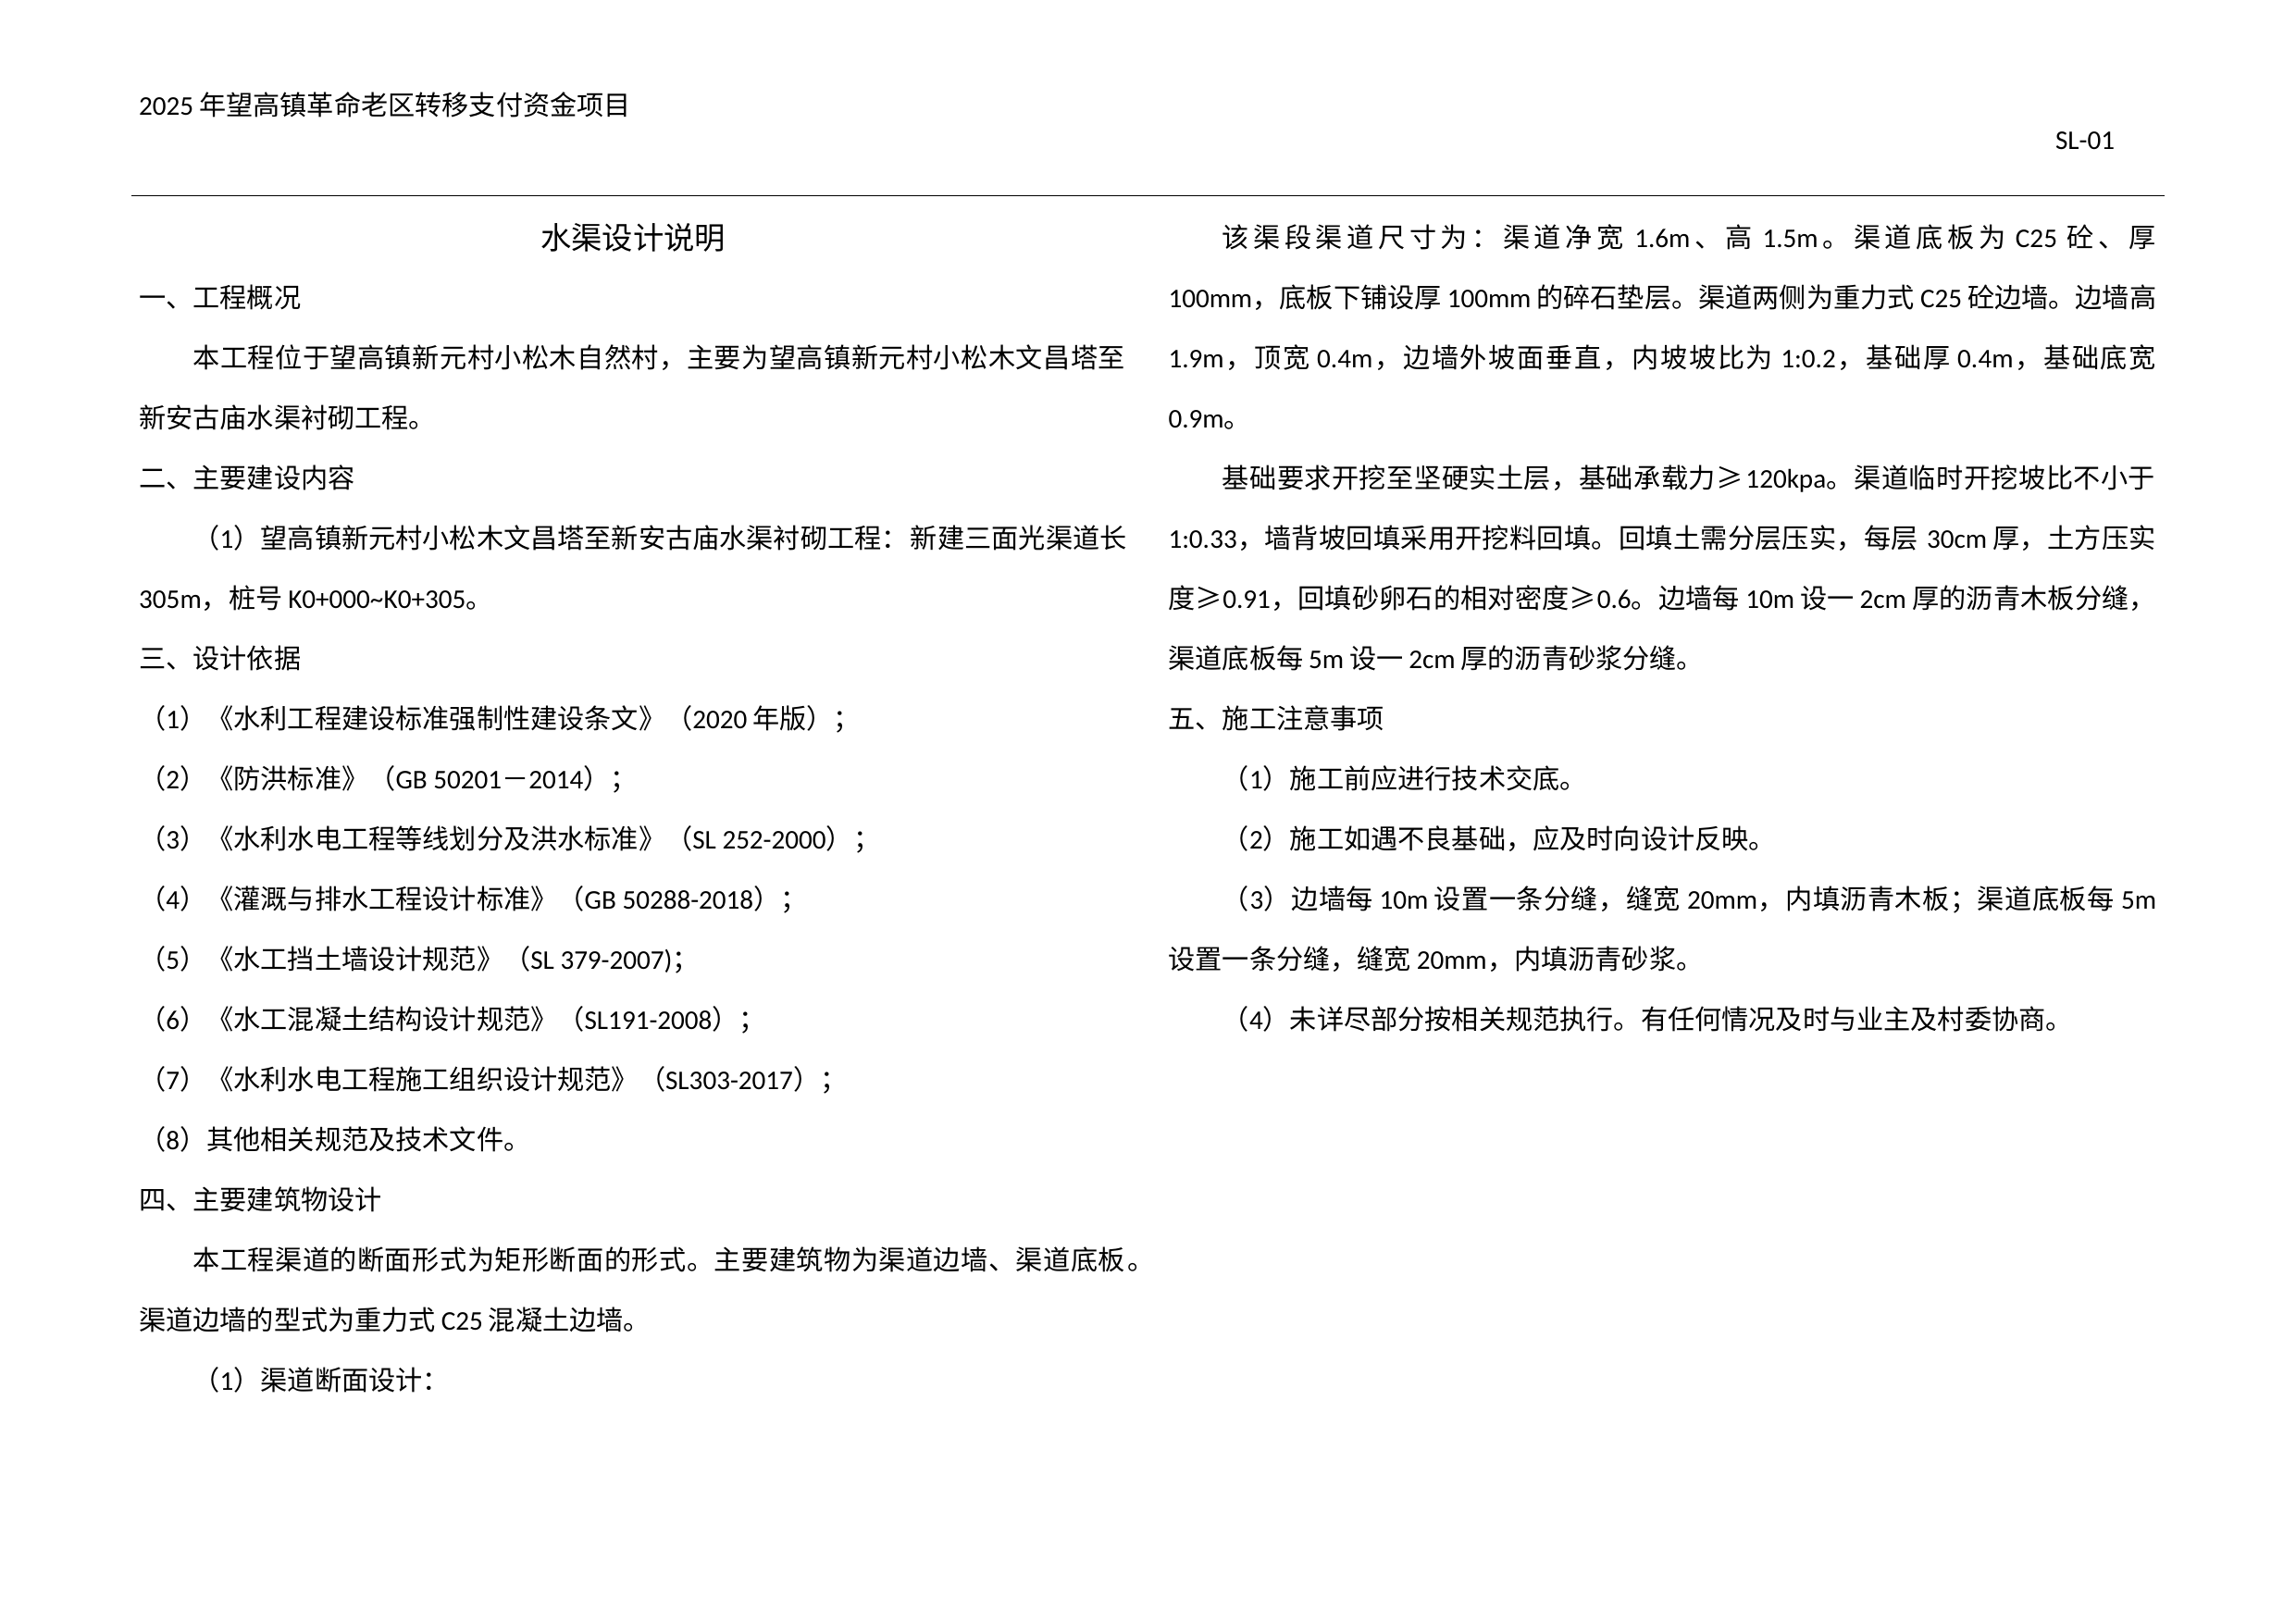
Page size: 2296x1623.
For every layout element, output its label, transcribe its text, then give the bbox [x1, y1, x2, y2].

text 水渠设计说明 [139, 206, 1127, 266]
text 二、主要建设内容 [139, 447, 1127, 507]
text （1）望高镇新元村小松木文昌塔至新安古庙水渠衬砌工程：新建三面光渠道长305m，桩号K0+000~K0+305。 [139, 507, 1127, 627]
text （3）《水利水电工程等线划分及洪水标准》（SL 252-2000）； [139, 808, 1127, 868]
text （3）边墙每10m设置一条分缝，缝宽20mm，内填沥青木板；渠道底板每5m设置一条分缝，缝宽20mm，内填沥青砂浆。 [1168, 868, 2156, 988]
list 该渠段渠道尺寸为：渠道净宽1.6m、高1.5m。渠道底板为C25砼、厚100mm，底板下铺设厚100mm的碎石垫层。渠道两侧为重力式C25砼边墙。边墙高1.9m，顶宽0.4m，边墙外坡面垂直，内坡坡比为1:0.2，基础厚0.4m，基础底宽0.9m。 [1168, 206, 2156, 447]
text （6）《水工混凝土结构设计规范》（SL191-2008）； [139, 988, 1127, 1048]
text 本工程位于望高镇新元村小松木自然村，主要为望高镇新元村小松木文昌塔至新安古庙水渠衬砌工程。 [139, 327, 1127, 447]
text （2）《防洪标准》（GB 50201－2014）； [139, 748, 1127, 808]
text 四、主要建筑物设计 [139, 1169, 1127, 1229]
text （1）《水利工程建设标准强制性建设条文》（2020年版）； [139, 688, 1127, 748]
text 三、设计依据 [139, 627, 1127, 688]
text 基础要求开挖至坚硬实土层，基础承载力≥120kpa。渠道临时开挖坡比不小于1:0.33，墙背坡回填采用开挖料回填。回填土需分层压实，每层30cm厚，土方压实度≥0.91，回填砂卵石的相对密度≥0.6。边墙每10m设一2cm厚的沥青木板分缝，渠道底板每5m设一2cm厚的沥青砂浆分缝。 [1168, 447, 2156, 688]
text （4）未详尽部分按相关规范执行。有任何情况及时与业主及村委协商。 [1168, 988, 2156, 1048]
text 一、工程概况 [139, 266, 1127, 327]
text （8）其他相关规范及技术文件。 [139, 1109, 1127, 1169]
list 渠道断面设计： [139, 1349, 1127, 1409]
text （4）《灌溉与排水工程设计标准》（GB 50288-2018）； [139, 868, 1127, 928]
text 五、施工注意事项 [1168, 688, 2156, 748]
text （1）施工前应进行技术交底。 [1168, 748, 2156, 808]
text 本工程渠道的断面形式为矩形断面的形式。主要建筑物为渠道边墙、渠道底板。渠道边墙的型式为重力式C25混凝土边墙。 [139, 1229, 1127, 1349]
text （5）《水工挡土墙设计规范》（SL 379-2007)； [139, 928, 1127, 988]
text （2）施工如遇不良基础，应及时向设计反映。 [1168, 808, 2156, 868]
text （7）《水利水电工程施工组织设计规范》（SL303-2017）； [139, 1048, 1127, 1109]
